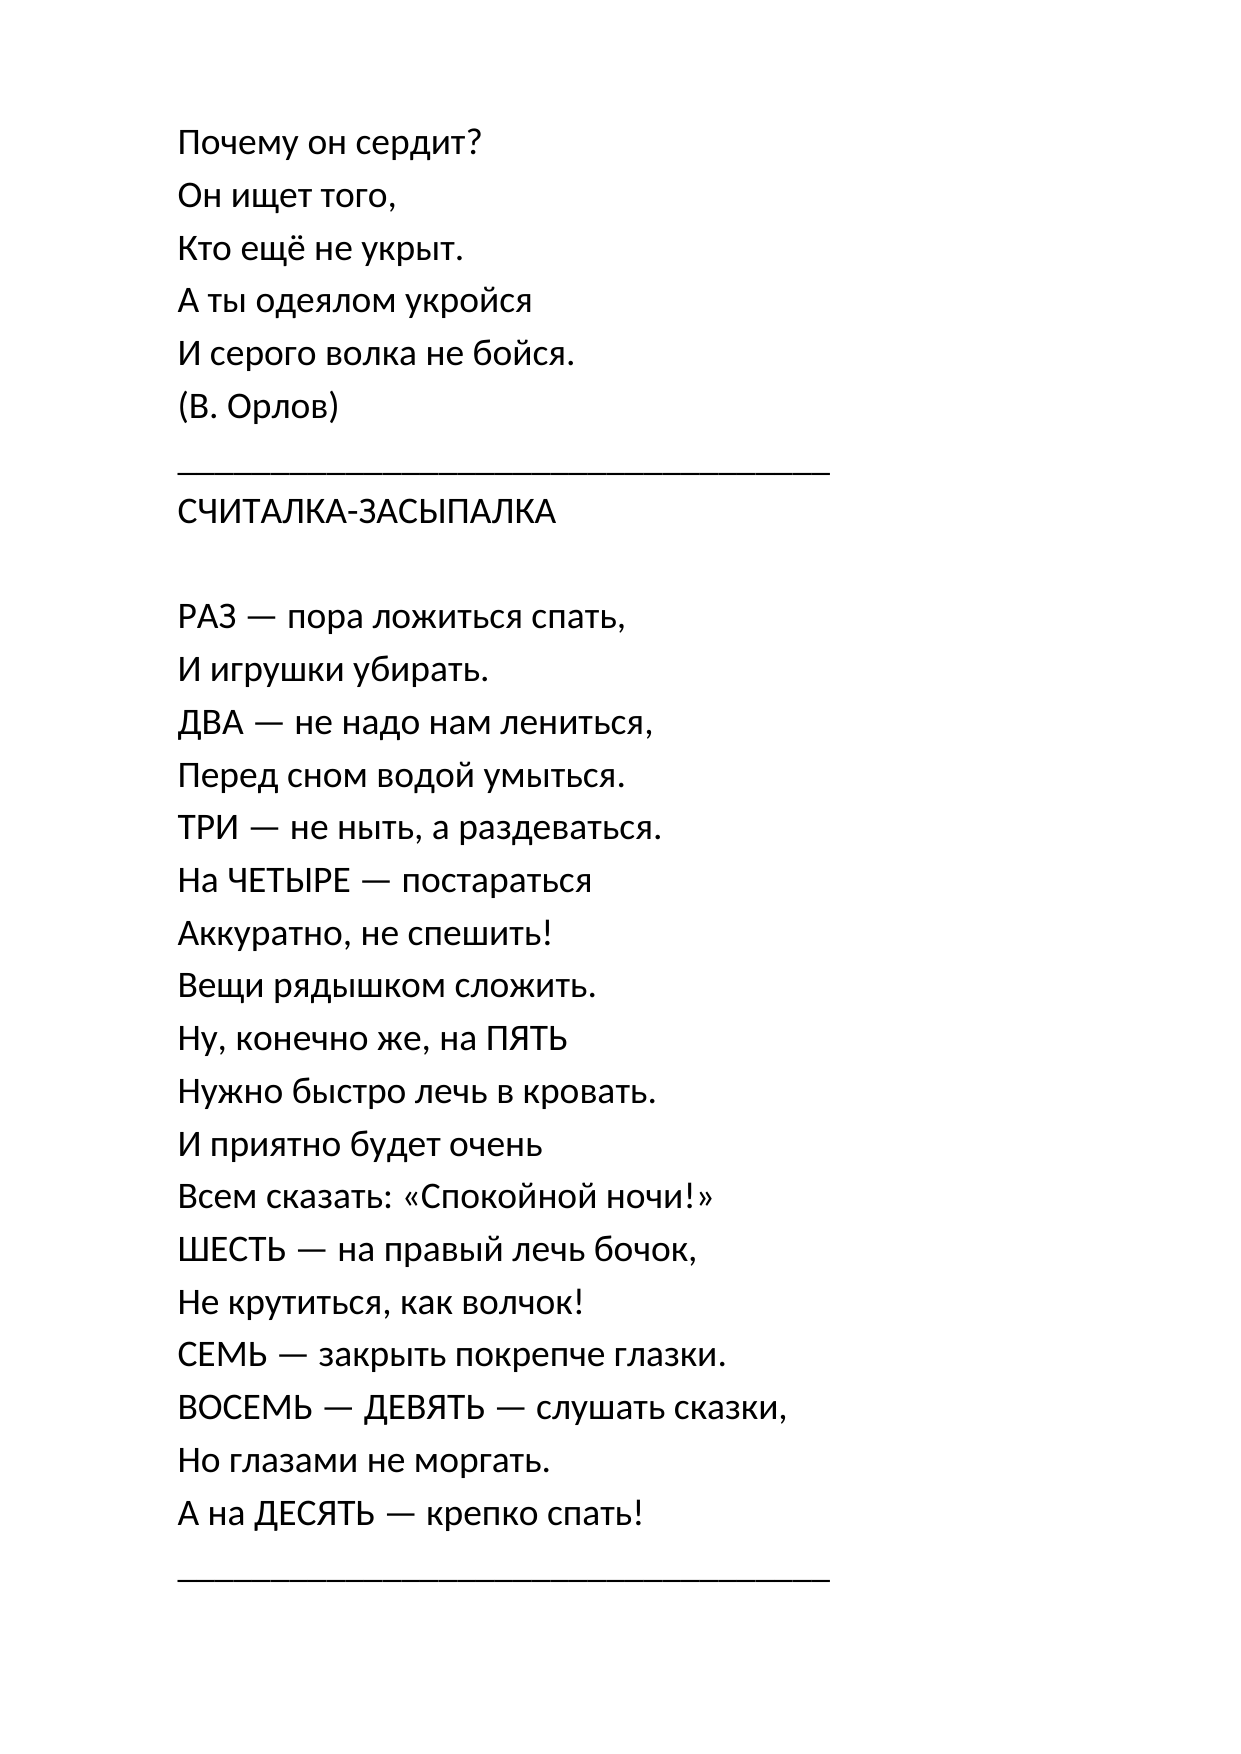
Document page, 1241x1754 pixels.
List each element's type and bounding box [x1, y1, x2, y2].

text [177, 118, 1152, 1587]
